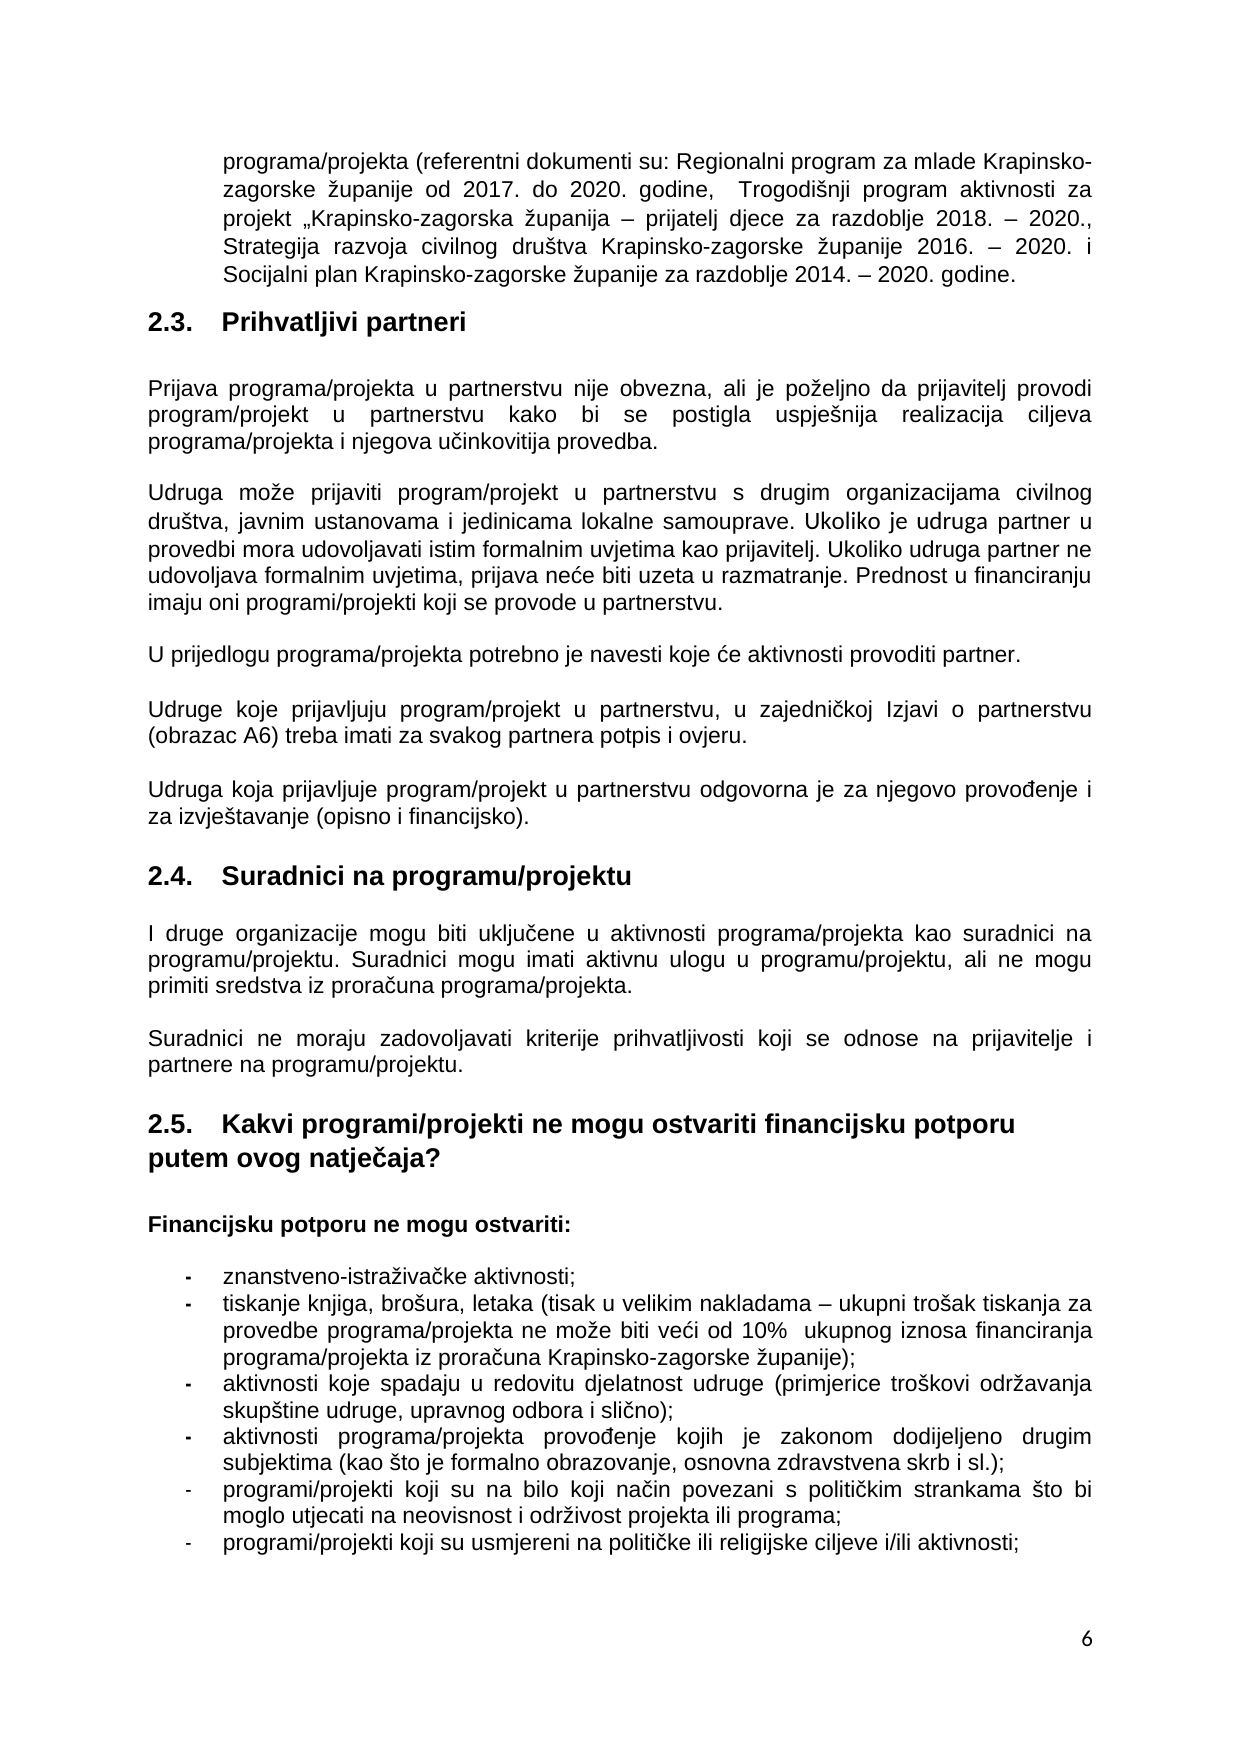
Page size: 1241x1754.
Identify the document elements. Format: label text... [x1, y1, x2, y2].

text U prijedlogu programa/projekta potrebno je navesti koje će aktivnosti provoditi partner. [148, 641, 1093, 668]
text Suradnici ne moraju zadovoljavati kriterije prihvatljivosti koji se odnose na prijavitelje i partnere na programu/projektu. [148, 1025, 1093, 1078]
list aktivnosti koje spadaju u redovitu djelatnost udruge (primjerice troškovi održavanja skupštine udruge, upravnog odbora i slično); [185, 1370, 1093, 1423]
text Udruga može prijaviti program/projekt u partnerstvu s drugim organizacijama civilnog društva, javnim ustanovama i jedinicama lokalne samouprave. Ukoliko je udruga partner u provedbi mora udovoljavati istim formalnim uvjetima kao prijavitelj. Ukoliko udruga partner ne udovoljava formalnim uvjetima, prijava neće biti uzeta u razmatranje. Prednost u financiranju imaju oni programi/projekti koji se provode u partnerstvu. [148, 479, 1093, 615]
list znanstveno-istraživačke aktivnosti; [185, 1263, 1093, 1289]
list tiskanje knjiga, brošura, letaka (tisak u velikim nakladama – ukupni trošak tiskanja za provedbe programa/projekta ne može biti veći od 10% ukupnog iznosa financiranja programa/projekta iz proračuna Krapinsko-zagorske županije); [185, 1289, 1093, 1370]
text Udruge koje prijavljuju program/projekt u partnerstvu, u zajedničkoj Izjavi o partnerstvu (obrazac A6) treba imati za svakog partnera potpis i ovjeru. [148, 696, 1093, 748]
text Financijsku potporu ne mogu ostvariti: [148, 1211, 1093, 1237]
subtitle 2.5. Kakvi programi/projekti ne mogu ostvariti financijsku potporu putem ovog natječaja? [148, 1108, 1093, 1173]
list aktivnosti programa/projekta provođenje kojih je zakonom dodijeljeno drugim subjektima (kao što je formalno obrazovanje, osnovna zdravstvena skrb i sl.); [185, 1423, 1093, 1476]
subtitle 2.3. Prihvatljivi partneri [148, 306, 1093, 338]
text Prijava programa/projekta u partnerstvu nije obvezna, ali je poželjno da prijavitelj provodi program/projekt u partnerstvu kako bi se postigla uspješnija realizacija ciljeva programa/projekta i njegova učinkovitija provedba. [148, 375, 1093, 454]
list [185, 148, 1093, 288]
subtitle 2.4. Suradnici na programu/projektu [148, 859, 1093, 891]
text Udruga koja prijavljuje program/projekt u partnerstvu odgovorna je za njegovo provođenje i za izvještavanje (opisno i financijsko). [148, 776, 1093, 829]
text I druge organizacije mogu biti uključene u aktivnosti programa/projekta kao suradnici na programu/projektu. Suradnici mogu imati aktivnu ulogu u programu/projektu, ali ne mogu primiti sredstva iz proračuna programa/projekta. [148, 920, 1093, 999]
list programi/projekti koji su usmjereni na političke ili religijske ciljeve i/ili aktivnosti; [185, 1528, 1093, 1555]
list programi/projekti koji su na bilo koji način povezani s političkim strankama što bi moglo utjecati na neovisnost i održivost projekta ili programa; [185, 1476, 1093, 1528]
